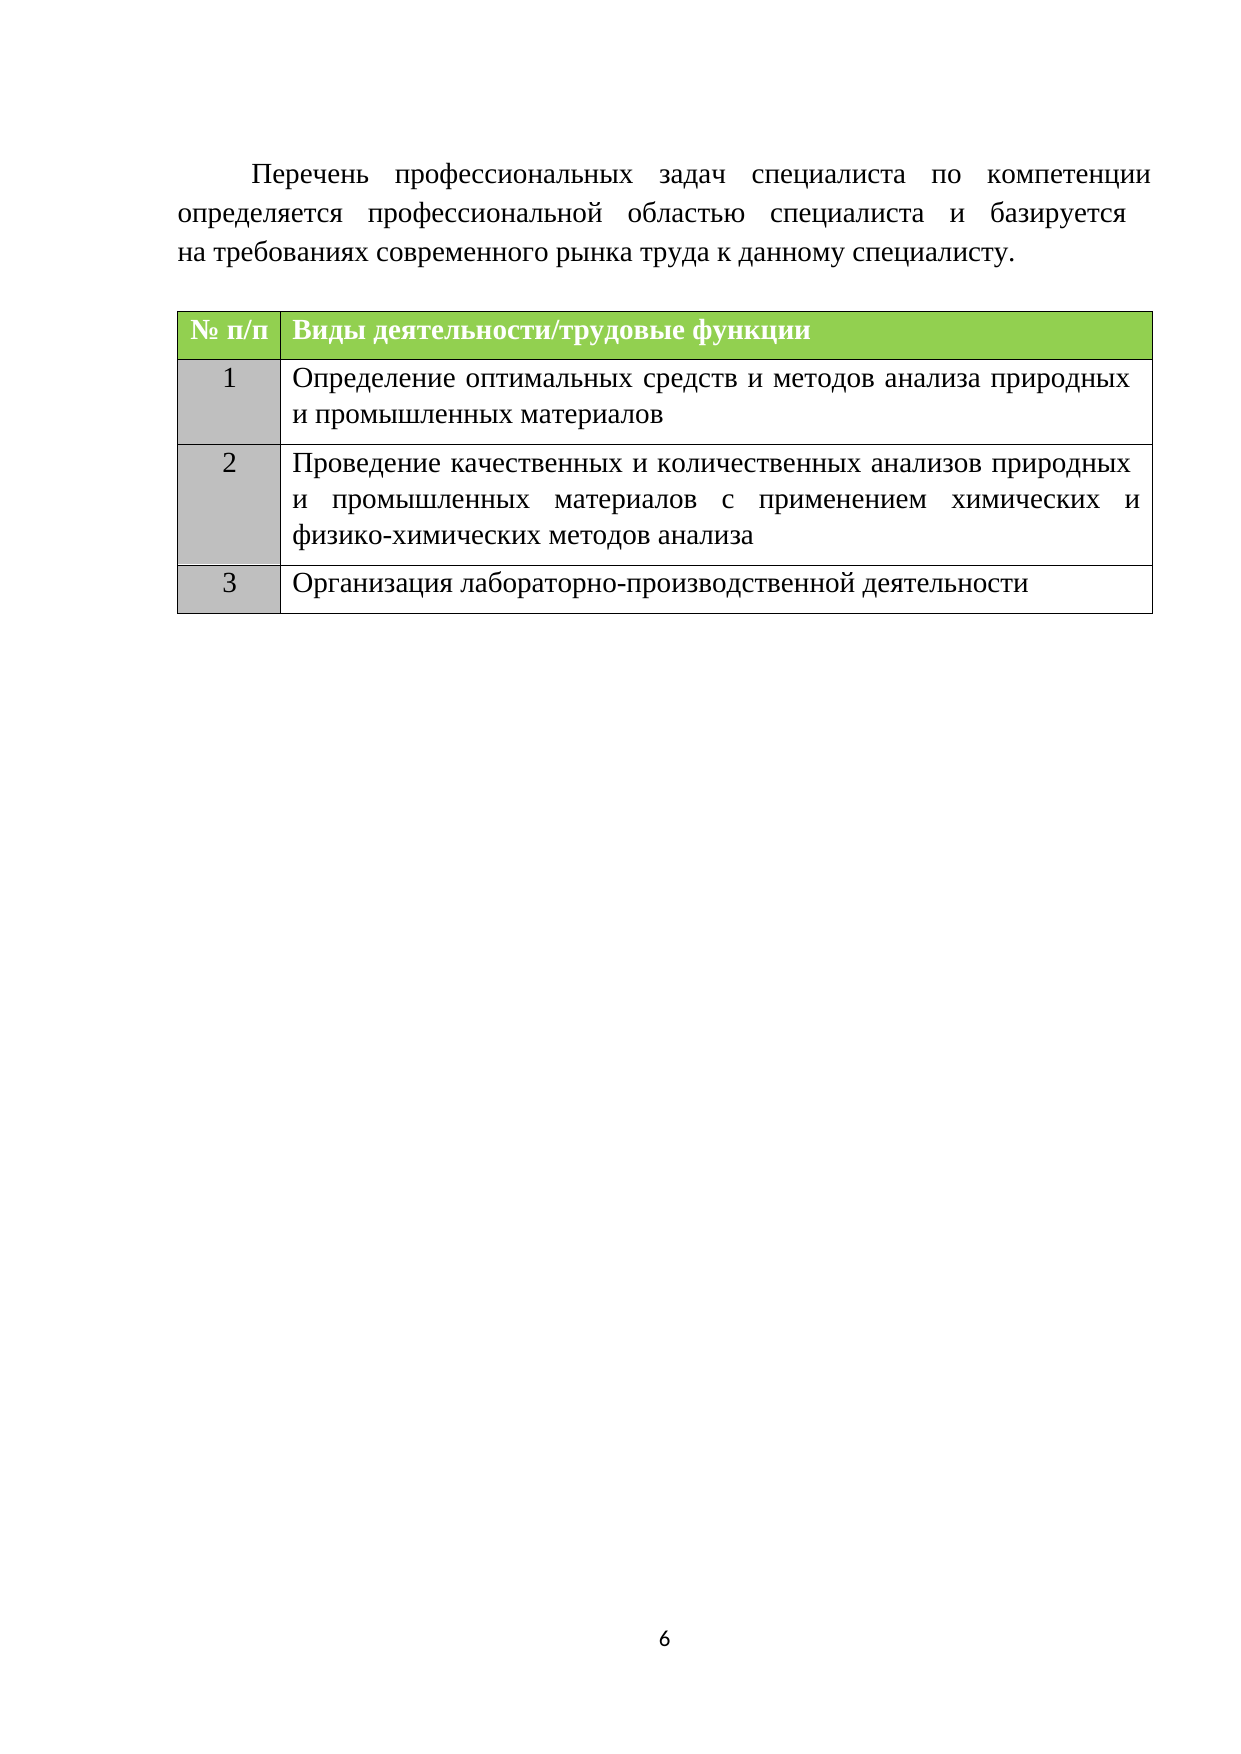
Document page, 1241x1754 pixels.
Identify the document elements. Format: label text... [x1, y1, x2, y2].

text Перечень профессиональных задач специалиста по компетенции определяется профессиональной областью специалиста и базируется на требованиях современного рынка труда к данному специалисту. [177, 157, 1152, 267]
table_cell Определение оптимальных средств и методов анализа природных и промышленных материалов [281, 360, 1152, 444]
table_header № п/п [178, 312, 280, 359]
table_header Виды деятельности/трудовые функции [281, 312, 1152, 359]
table_cell 3 [178, 566, 280, 613]
table_cell 1 [178, 360, 280, 444]
table_cell Организация лабораторно-производственной деятельности [281, 566, 1152, 613]
table_cell Проведение качественных и количественных анализов природных и промышленных материалов с применением химических и физико-химических методов анализа [281, 445, 1152, 564]
table_cell 2 [178, 445, 280, 564]
